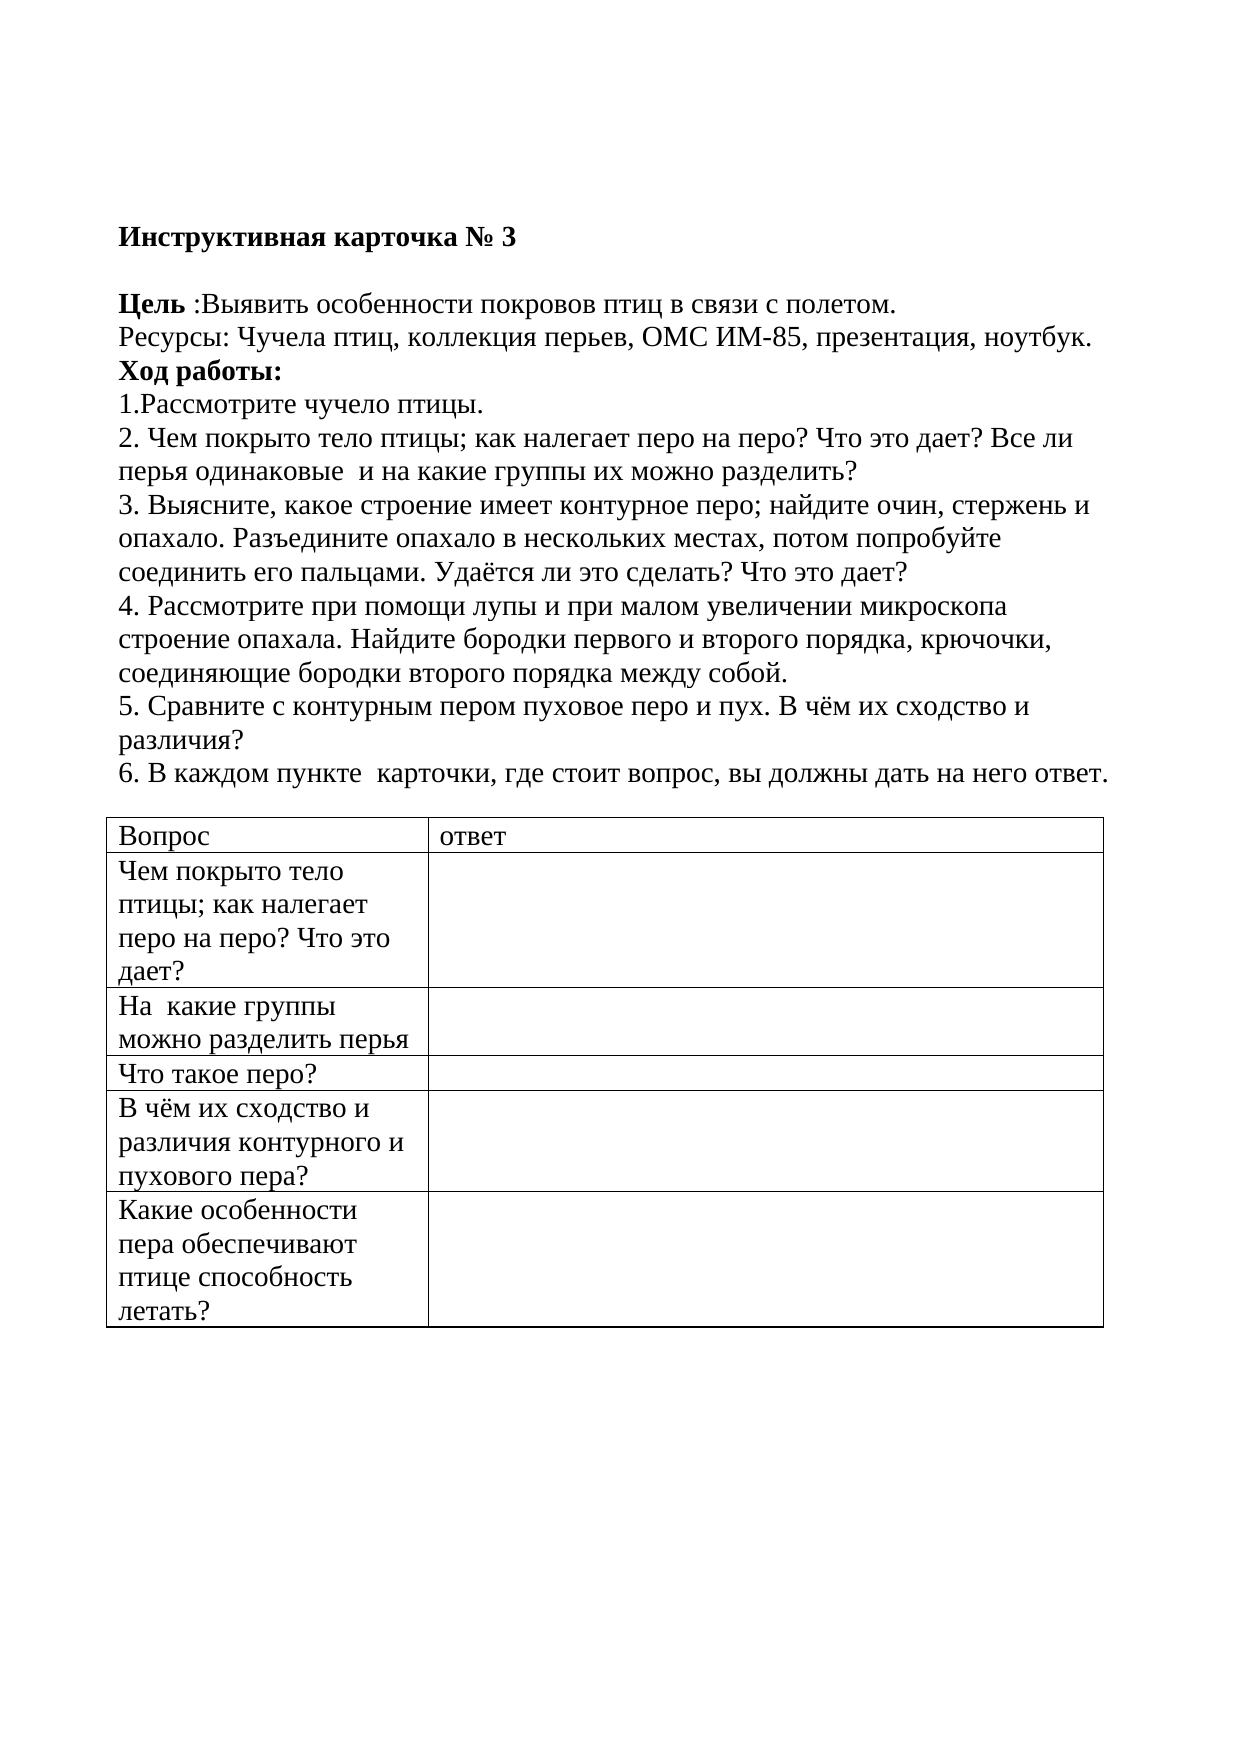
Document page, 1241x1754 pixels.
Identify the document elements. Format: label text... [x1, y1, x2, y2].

table_cell [429, 1056, 1103, 1089]
text Ресурсы: Чучела птиц, коллекция перьев, ОМС ИМ-85, презентация, ноутбук. [118, 319, 1122, 353]
table_cell Что такое перо? [107, 1056, 428, 1089]
text 2. Чем покрыто тело птицы; как налегает перо на перо? Что это дает? Все ли перья одинаковые и на какие группы их можно разделить? [118, 420, 1122, 487]
text Ход работы: [118, 353, 1122, 386]
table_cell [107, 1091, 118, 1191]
table_cell На какие группы можно разделить перья [107, 988, 428, 1055]
table_cell [429, 988, 1103, 1055]
text 3. Выясните, какое строение имеет контурное перо; найдите очин, стержень и опахало. Разъедините опахало в нескольких местах, потом попробуйте соединить его пальцами. Удаётся ли это сделать? Что это дает? 4. Рассмотрите при помощи лупы и при малом увеличении микроскопа строение опахала. Найдите бородки первого и второго порядка, крючочки, соединяющие бородки второго порядка между собой. 5. Сравните с контурным пером пуховое перо и пух. В чём их сходство и различия? 6. В каждом пункте карточки, где стоит вопрос, вы должны дать на него ответ. [118, 487, 1122, 817]
table_header ответ [429, 818, 1103, 852]
table_header Вопрос [107, 818, 428, 852]
table_cell [429, 1192, 1103, 1326]
table_cell В чём их сходство и различия контурного и пухового пера? [309, 1091, 428, 1191]
text 1.Рассмотрите чучело птицы. [118, 386, 1122, 420]
table_cell Какие особенности пера обеспечивают птице способность летать? [210, 1192, 428, 1326]
text Инструктивная карточка № 3 [118, 219, 1122, 252]
table_cell Чем покрыто тело птицы; как налегает перо на перо? Что это дает? [107, 853, 428, 987]
table_cell [429, 1091, 1103, 1191]
table_cell [429, 853, 1103, 987]
text Цель :Выявить особенности покровов птиц в связи с полетом. [118, 286, 1122, 319]
